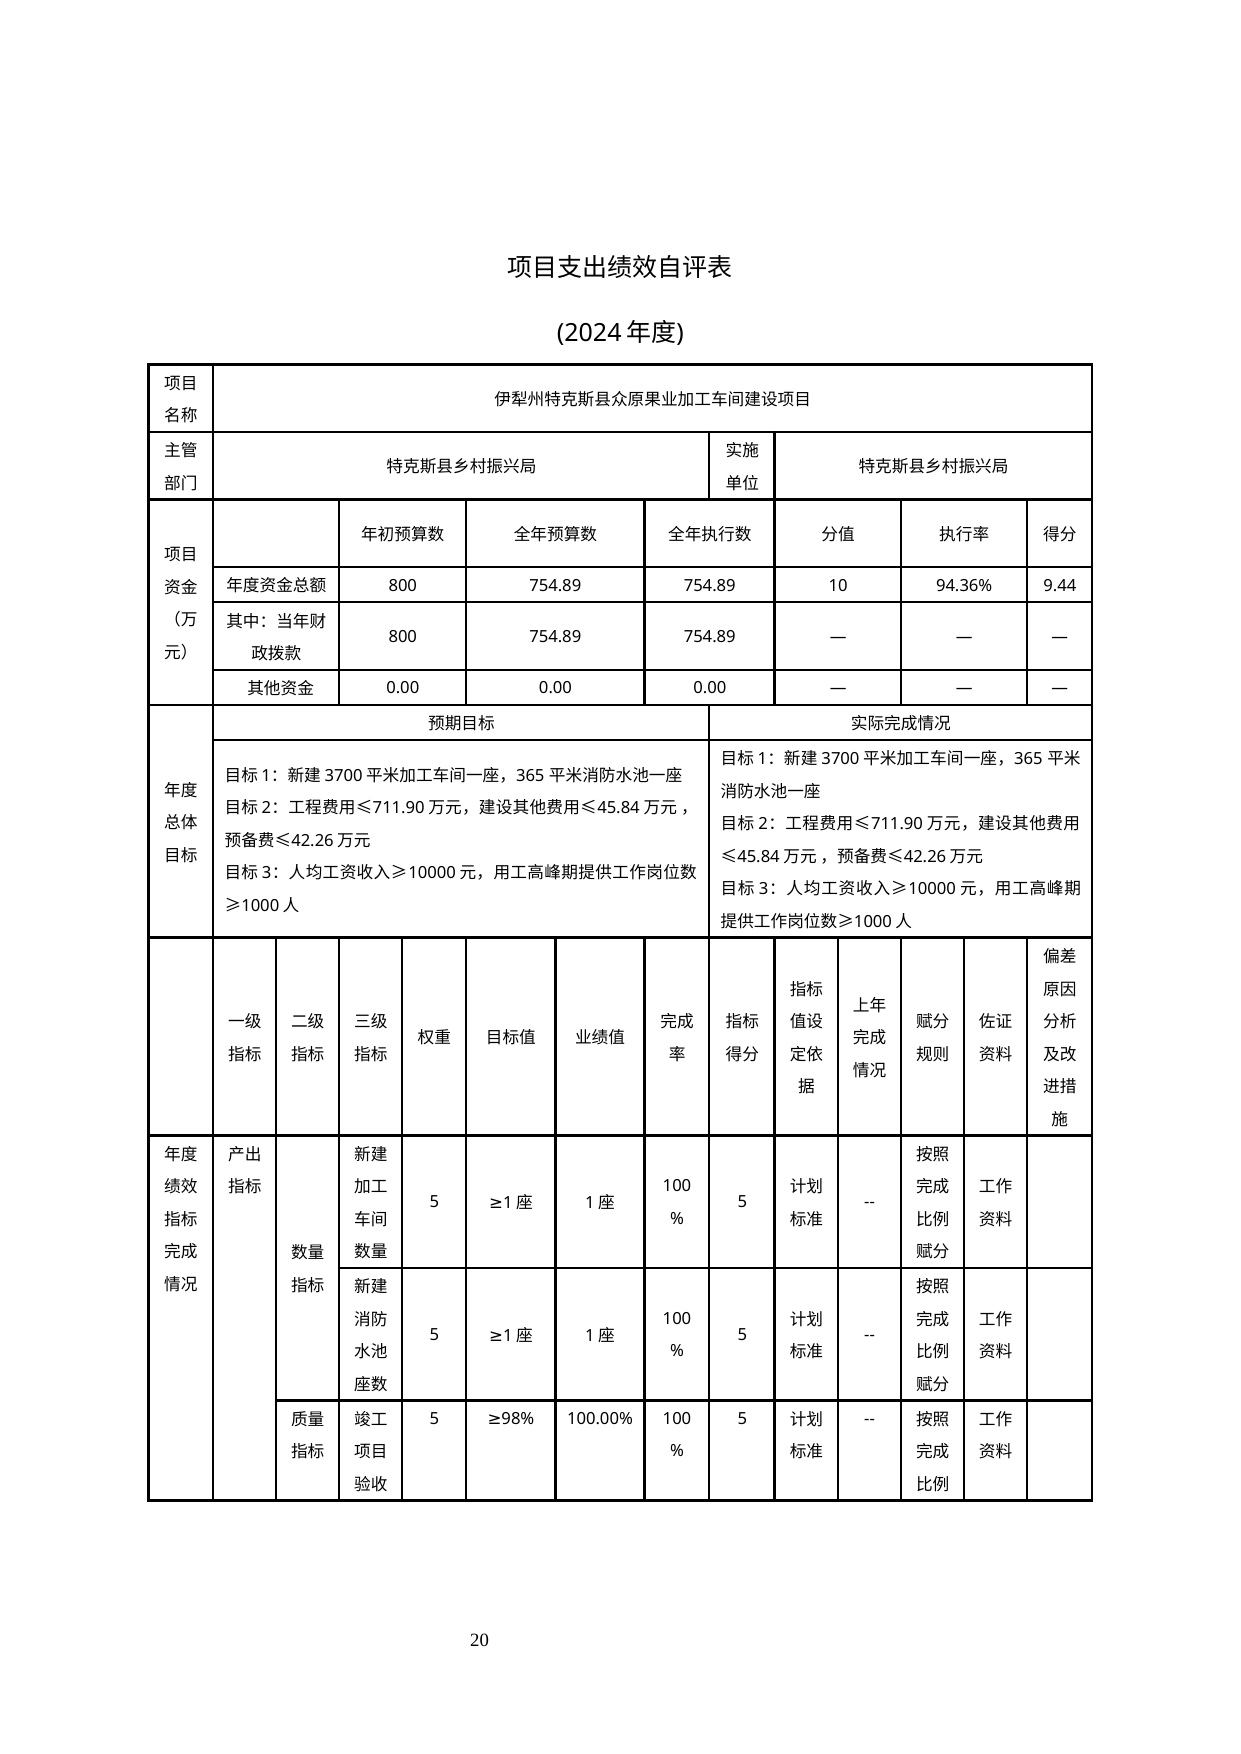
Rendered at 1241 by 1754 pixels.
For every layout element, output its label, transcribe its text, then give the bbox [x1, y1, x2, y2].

table_cell 权重 [403, 939, 465, 1134]
table_cell 项目名称 [150, 366, 212, 431]
table_cell 754.89 [646, 603, 773, 668]
table_cell 5 [710, 1269, 773, 1399]
table_cell 1座 [557, 1137, 643, 1266]
table_cell 按照完成比例赋分 [902, 1402, 963, 1499]
table_cell [1028, 1402, 1091, 1499]
table_cell 指标得分 [710, 939, 773, 1134]
table_cell 5 [403, 1269, 465, 1399]
table_cell 计划标准 [776, 1402, 837, 1499]
table_header 项目支出绩效自评表 [148, 233, 1092, 298]
table_cell 质量指标 [277, 1402, 338, 1499]
table_cell — [1028, 603, 1091, 668]
table_cell 年度绩效指标完成情况 [150, 1137, 212, 1499]
table_cell 得分 [1028, 501, 1091, 566]
table_cell 全年预算数 [467, 501, 643, 566]
table_cell [1028, 1269, 1091, 1399]
table_cell 5 [403, 1402, 465, 1499]
table_cell — [902, 603, 1026, 668]
table_cell 目标1：新建 3700平米加工车间一座，365 平米消防水池一座 目标2：工程费用≤711.90万元，建设其他费用≤45.84万元 ，预备费≤42.26万元 目标3：人均工资收入≥10000元，用工高峰期提供工作岗位数≥1000人 [214, 741, 708, 936]
table_cell 执行率 [902, 501, 1026, 566]
table_cell (2024年度) [148, 298, 1092, 363]
table_cell 赋分规则 [902, 939, 963, 1134]
table_cell 100% [646, 1137, 708, 1266]
table_cell 一级指标 [214, 939, 275, 1134]
table_cell -- [839, 1402, 900, 1499]
table_cell 工作资料 [965, 1137, 1026, 1266]
table_cell 9.44 [1028, 568, 1091, 601]
table_cell [1028, 1137, 1091, 1266]
table_cell 特克斯县乡村振兴局 [214, 433, 708, 498]
table_cell 年度总体目标 [150, 706, 212, 936]
table_cell 0.00 [646, 671, 773, 703]
table_cell 年初预算数 [340, 501, 465, 566]
table_cell 新建加工车间数量 [340, 1137, 401, 1266]
table_cell 二级指标 [277, 939, 338, 1134]
table_cell 产出指标 [214, 1137, 275, 1499]
table_cell 0.00 [467, 671, 643, 703]
table_cell 其中：当年财政拨款 [214, 603, 338, 668]
table_cell 目标值 [467, 939, 554, 1134]
table_cell -- [839, 1137, 900, 1266]
table_cell 实际完成情况 [710, 706, 1091, 739]
table_cell 计划标准 [776, 1137, 837, 1266]
table_cell ≥98% [467, 1402, 554, 1499]
table_cell 94.36% [902, 568, 1026, 601]
table_cell 业绩值 [557, 939, 643, 1134]
table_cell 5 [710, 1402, 773, 1499]
table_cell 800 [340, 568, 465, 601]
table_cell 数量指标 [277, 1137, 338, 1399]
table_cell — [776, 603, 900, 668]
table_cell 指标值设定依据 [776, 939, 837, 1134]
table_cell 预期目标 [214, 706, 708, 739]
table_cell 5 [710, 1137, 773, 1266]
table_cell 100% [646, 1402, 708, 1499]
table_cell 三级指标 [340, 939, 401, 1134]
table_cell ≥1座 [467, 1137, 554, 1266]
table_cell 实施单位 [710, 433, 773, 498]
table_cell 其他资金 [214, 671, 338, 703]
table_cell 工作资料 [965, 1269, 1026, 1399]
table_cell -- [839, 1269, 900, 1399]
table_cell [214, 501, 338, 566]
table_cell 5 [403, 1137, 465, 1266]
table_cell 佐证资料 [965, 939, 1026, 1134]
table_cell 按照完成比例赋分 [902, 1137, 963, 1266]
table_cell 上年完成情况 [839, 939, 900, 1134]
table_cell 特克斯县乡村振兴局 [776, 433, 1091, 498]
table_cell ≥1座 [467, 1269, 554, 1399]
table_cell 1座 [557, 1269, 643, 1399]
table_cell 计划标准 [776, 1269, 837, 1399]
table_cell 年度资金总额 [214, 568, 338, 601]
table_cell 目标1：新建 3700平米加工车间一座，365 平米消防水池一座 目标2：工程费用≤711.90万元，建设其他费用≤45.84万元 ，预备费≤42.26万元 目标3：人均工资收入≥10000元，用工高峰期提供工作岗位数≥1000人 [710, 741, 1091, 936]
table_cell — [902, 671, 1026, 703]
table_cell 10 [776, 568, 900, 601]
table_cell 全年执行数 [646, 501, 773, 566]
table_cell 800 [340, 603, 465, 668]
table_cell 100.00% [557, 1402, 643, 1499]
table_cell 100% [646, 1269, 708, 1399]
table_cell 新建消防水池座数 [340, 1269, 401, 1399]
table_cell — [776, 671, 900, 703]
table_cell — [1028, 671, 1091, 703]
table_cell [150, 939, 212, 1134]
table_cell 754.89 [467, 568, 643, 601]
table_cell 754.89 [467, 603, 643, 668]
table_cell 竣工项目验收合格率 [340, 1402, 401, 1499]
table_cell 主管部门 [150, 433, 212, 498]
table_cell 完成率 [646, 939, 708, 1134]
table_cell 工作资料 [965, 1402, 1026, 1499]
table_cell 项目资金（万元） [150, 501, 212, 703]
table_cell 分值 [776, 501, 900, 566]
table_cell 偏差原因分析及改进措施 [1028, 939, 1091, 1134]
table_cell 754.89 [646, 568, 773, 601]
table_cell 0.00 [340, 671, 465, 703]
table_cell 伊犁州特克斯县众原果业加工车间建设项目 [214, 366, 1091, 431]
table_cell 按照完成比例赋分 [902, 1269, 963, 1399]
